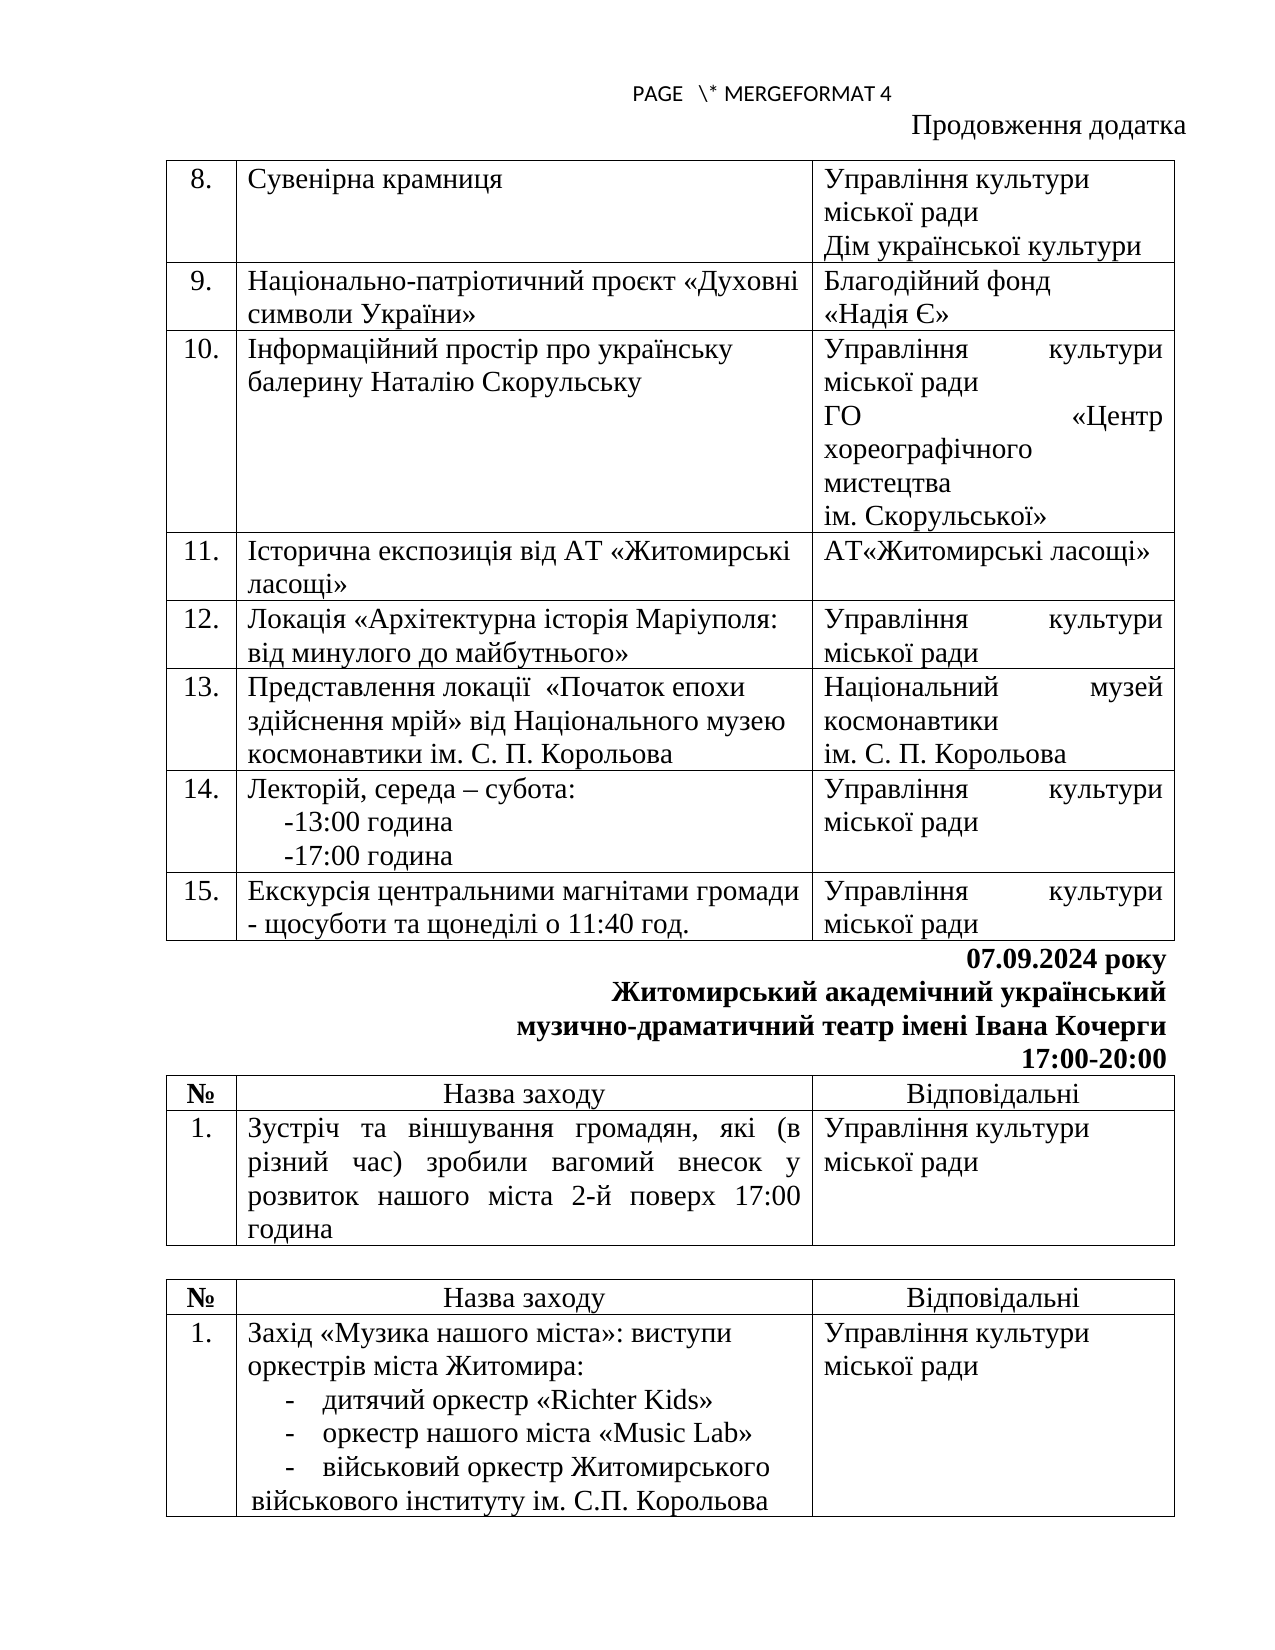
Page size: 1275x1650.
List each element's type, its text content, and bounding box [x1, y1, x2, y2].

table_cell Управління культури міської ради Дім української культури [813, 161, 1174, 262]
text 17:00-20:00 [177, 1041, 1167, 1075]
table_cell Екскурсія центральними магнітами громади - щосуботи та щонеділі о 11:40 год. [237, 873, 812, 940]
table_cell 13. [167, 669, 236, 770]
table_cell 9. [167, 263, 236, 330]
table_cell 1. [167, 1315, 236, 1516]
table_cell Благодійний фонд «Надія Є» [813, 263, 1174, 330]
text 07.09.2024 року [177, 941, 1167, 974]
table_cell АТ«Житомирські ласощі» [813, 533, 1174, 600]
table_cell Управління культури міської ради [813, 1111, 1174, 1245]
table_cell Управління культури міської ради [813, 771, 1174, 872]
text музично-драматичний театр імені Івана Кочерги [177, 1008, 1167, 1041]
table_cell Представлення локації «Початок епохи здійснення мрій» від Національного музею космонавтики ім. С. П. Корольова [237, 669, 812, 770]
table_cell Національно-патріотичний проєкт «Духовні символи України» [237, 263, 812, 330]
table_cell Інформаційний простір про українську балерину Наталію Скорульську [237, 331, 812, 532]
table_cell Локація «Архітектурна історія Маріуполя: від минулого до майбутнього» [237, 601, 812, 668]
table_cell 15. [167, 873, 236, 940]
table_header № [167, 1076, 236, 1109]
table_cell Національний музей космонавтики ім. С. П. Корольова [813, 669, 1174, 770]
table_cell 10. [167, 331, 236, 532]
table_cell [237, 1315, 812, 1516]
table_cell Лекторій, середа – субота: -13:00 година -17:00 година [237, 771, 812, 872]
table_header Відповідальні [813, 1076, 1174, 1109]
table_cell 1. [167, 1111, 236, 1245]
table_cell Управління культури міської ради [813, 601, 1174, 668]
table_header № [167, 1280, 236, 1314]
table_header Назва заходу [237, 1280, 812, 1314]
table_cell Управління культури міської ради ГО «Центр хореографічного мистецтва ім. Скорульської» [813, 331, 1174, 532]
table_cell Історична експозиція від АТ «Житомирські ласощі» [237, 533, 812, 600]
table_cell 11. [167, 533, 236, 600]
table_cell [813, 1315, 1174, 1516]
table_header Назва заходу [237, 1076, 812, 1109]
text Житомирський академічний український [177, 974, 1167, 1008]
table_cell 14. [167, 771, 236, 872]
table_cell 8. [167, 161, 236, 262]
table_cell Сувенірна крамниця [237, 161, 812, 262]
table_cell 12. [167, 601, 236, 668]
table_cell Зустріч та віншування громадян, які (в різний час) зробили вагомий внесок у розвиток нашого міста 2-й поверх 17:00 година [237, 1111, 812, 1245]
table_header Відповідальні [813, 1280, 1174, 1314]
table_cell Управління культури міської ради [813, 873, 1174, 940]
